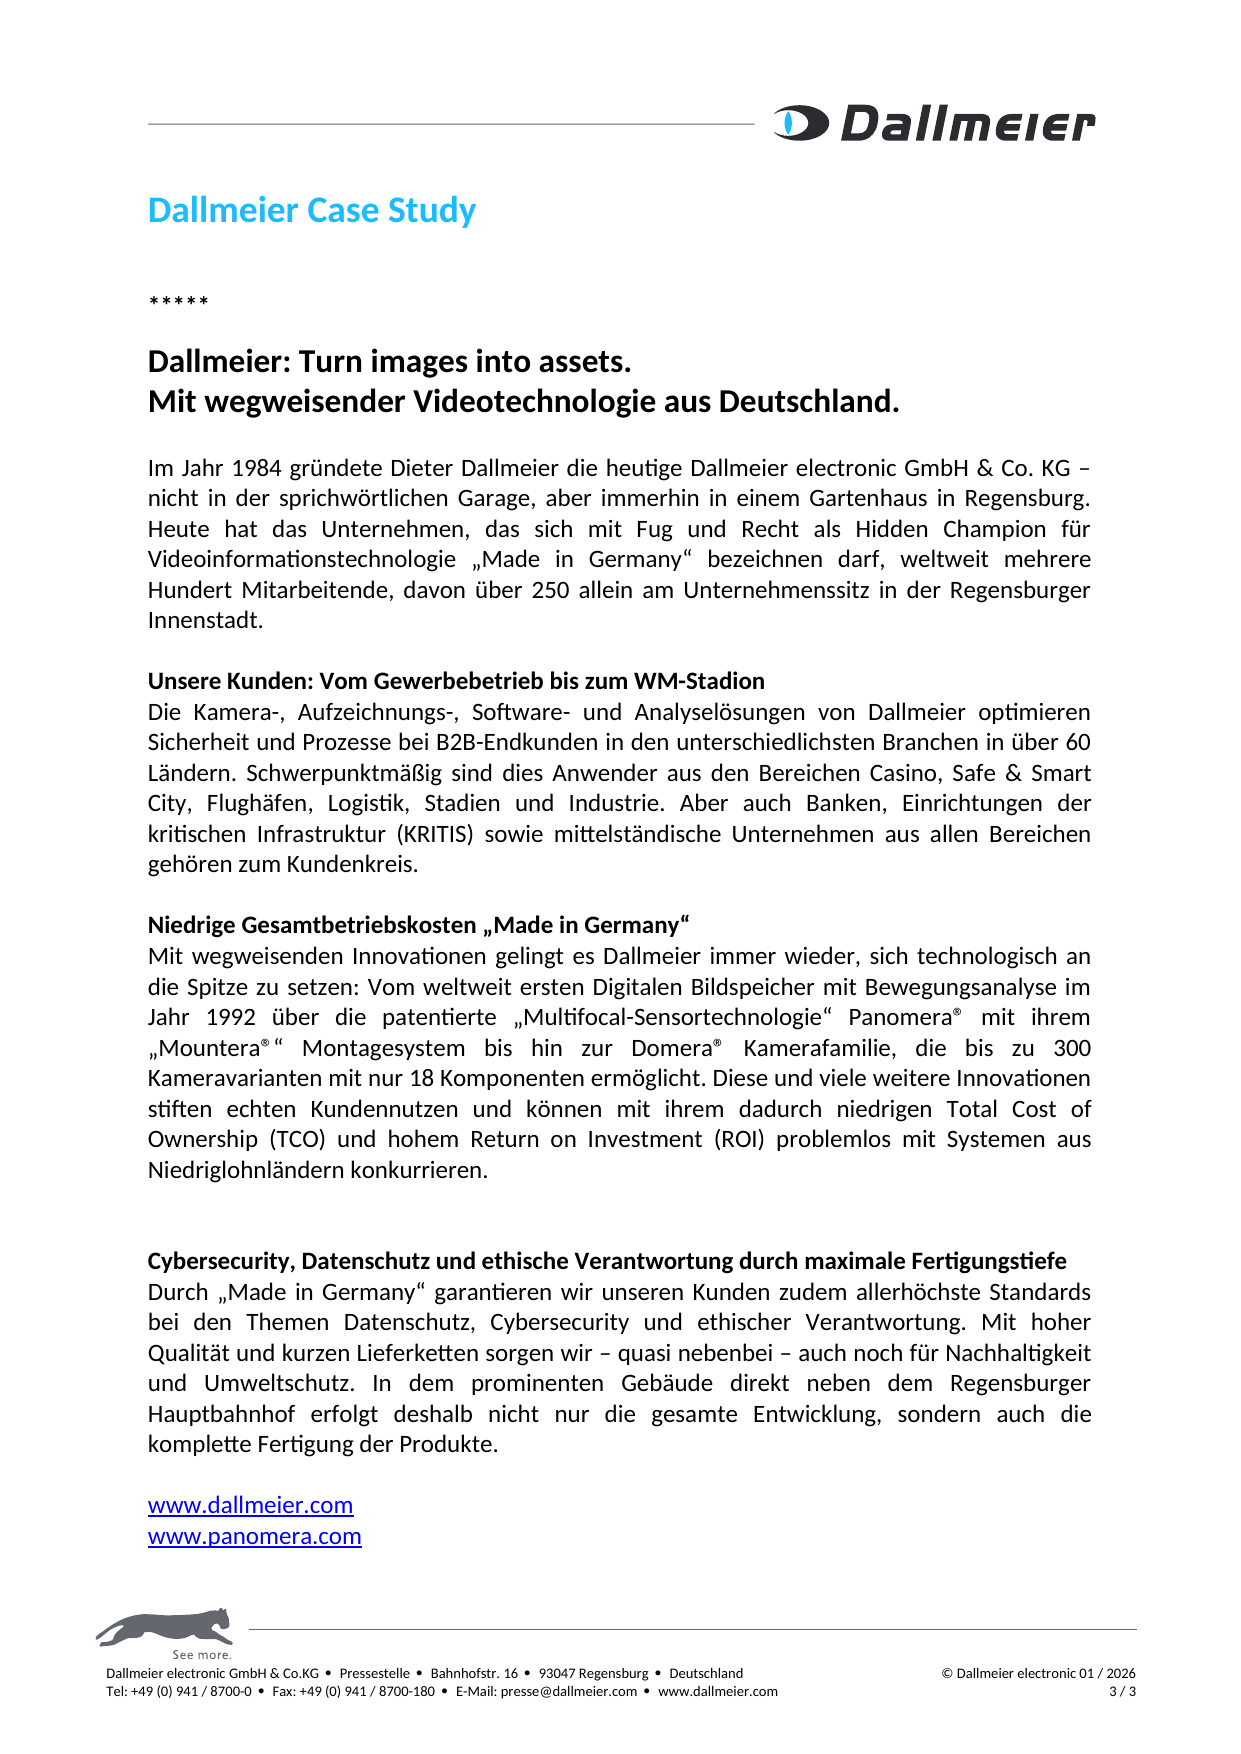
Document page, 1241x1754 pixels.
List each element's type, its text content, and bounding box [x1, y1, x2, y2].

text Unsere Kunden: Vom Gewerbebetrieb bis zum WM-Stadion [148, 665, 1093, 696]
text Die Kamera-, Aufzeichnungs-, Software- und Analyselösungen von Dallmeier optimieren Sicherheit und Prozesse bei B2B-Endkunden in den unterschiedlichsten Branchen in über 60 Ländern. Schwerpunktmäßig sind dies Anwender aus den Bereichen Casino, Safe & Smart City, Flughäfen, Logistik, Stadien und Industrie. Aber auch Banken, Einrichtungen der kritischen Infrastruktur (KRITIS) sowie mittelständische Unternehmen aus allen Bereichen gehören zum Kundenkreis. [148, 696, 1093, 879]
text Mit wegweisenden Innovationen gelingt es Dallmeier immer wieder, sich technologisch an die Spitze zu setzen: Vom weltweit ersten Digitalen Bildspeicher mit Bewegungsanalyse im Jahr 1992 über die patentierte „Multifocal-Sensortechnologie“ Panomera® mit ihrem „Mountera®“ Montagesystem bis hin zur Domera® Kamerafamilie, die bis zu 300 Kameravarianten mit nur 18 Komponenten ermöglicht. Diese und viele weitere Innovationen stiften echten Kundennutzen und können mit ihrem dadurch niedrigen Total Cost of Ownership (TCO) und hohem Return on Investment (ROI) problemlos mit Systemen aus Niedriglohnländern konkurrieren. [148, 940, 1093, 1184]
text Cybersecurity, Datenschutz und ethische Verantwortung durch maximale Fertigungstiefe [148, 1245, 1093, 1276]
text Durch „Made in Germany“ garantieren wir unseren Kunden zudem allerhöchste Standards bei den Themen Datenschutz, Cybersecurity und ethischer Verantwortung. Mit hoher Qualität und kurzen Lieferketten sorgen wir – quasi nebenbei – auch noch für Nachhaltigkeit und Umweltschutz. In dem prominenten Gebäude direkt neben dem Regensburger Hauptbahnhof erfolgt deshalb nicht nur die gesamte Entwicklung, sondern auch die komplette Fertigung der Produkte. [148, 1276, 1093, 1459]
text Im Jahr 1984 gründete Dieter Dallmeier die heutige Dallmeier electronic GmbH & Co. KG – nicht in der sprichwörtlichen Garage, aber immerhin in einem Gartenhaus in Regensburg. Heute hat das Unternehmen, das sich mit Fug und Recht als Hidden Champion für Videoinformationstechnologie „Made in Germany“ bezeichnen darf, weltweit mehrere Hundert Mitarbeitende, davon über 250 allein am Unternehmenssitz in der Regensburger Innenstadt. [148, 452, 1093, 635]
text ***** [148, 290, 1093, 321]
subtitle Mit wegweisender Videotechnologie aus Deutschland. [148, 381, 1093, 421]
text www.dallmeier.com [148, 1489, 1093, 1520]
text Niedrige Gesamtbetriebskosten „Made in Germany“ [148, 909, 1093, 940]
subtitle Dallmeier: Turn images into assets. [148, 340, 1093, 381]
text www.panomera.com [148, 1520, 1033, 1551]
